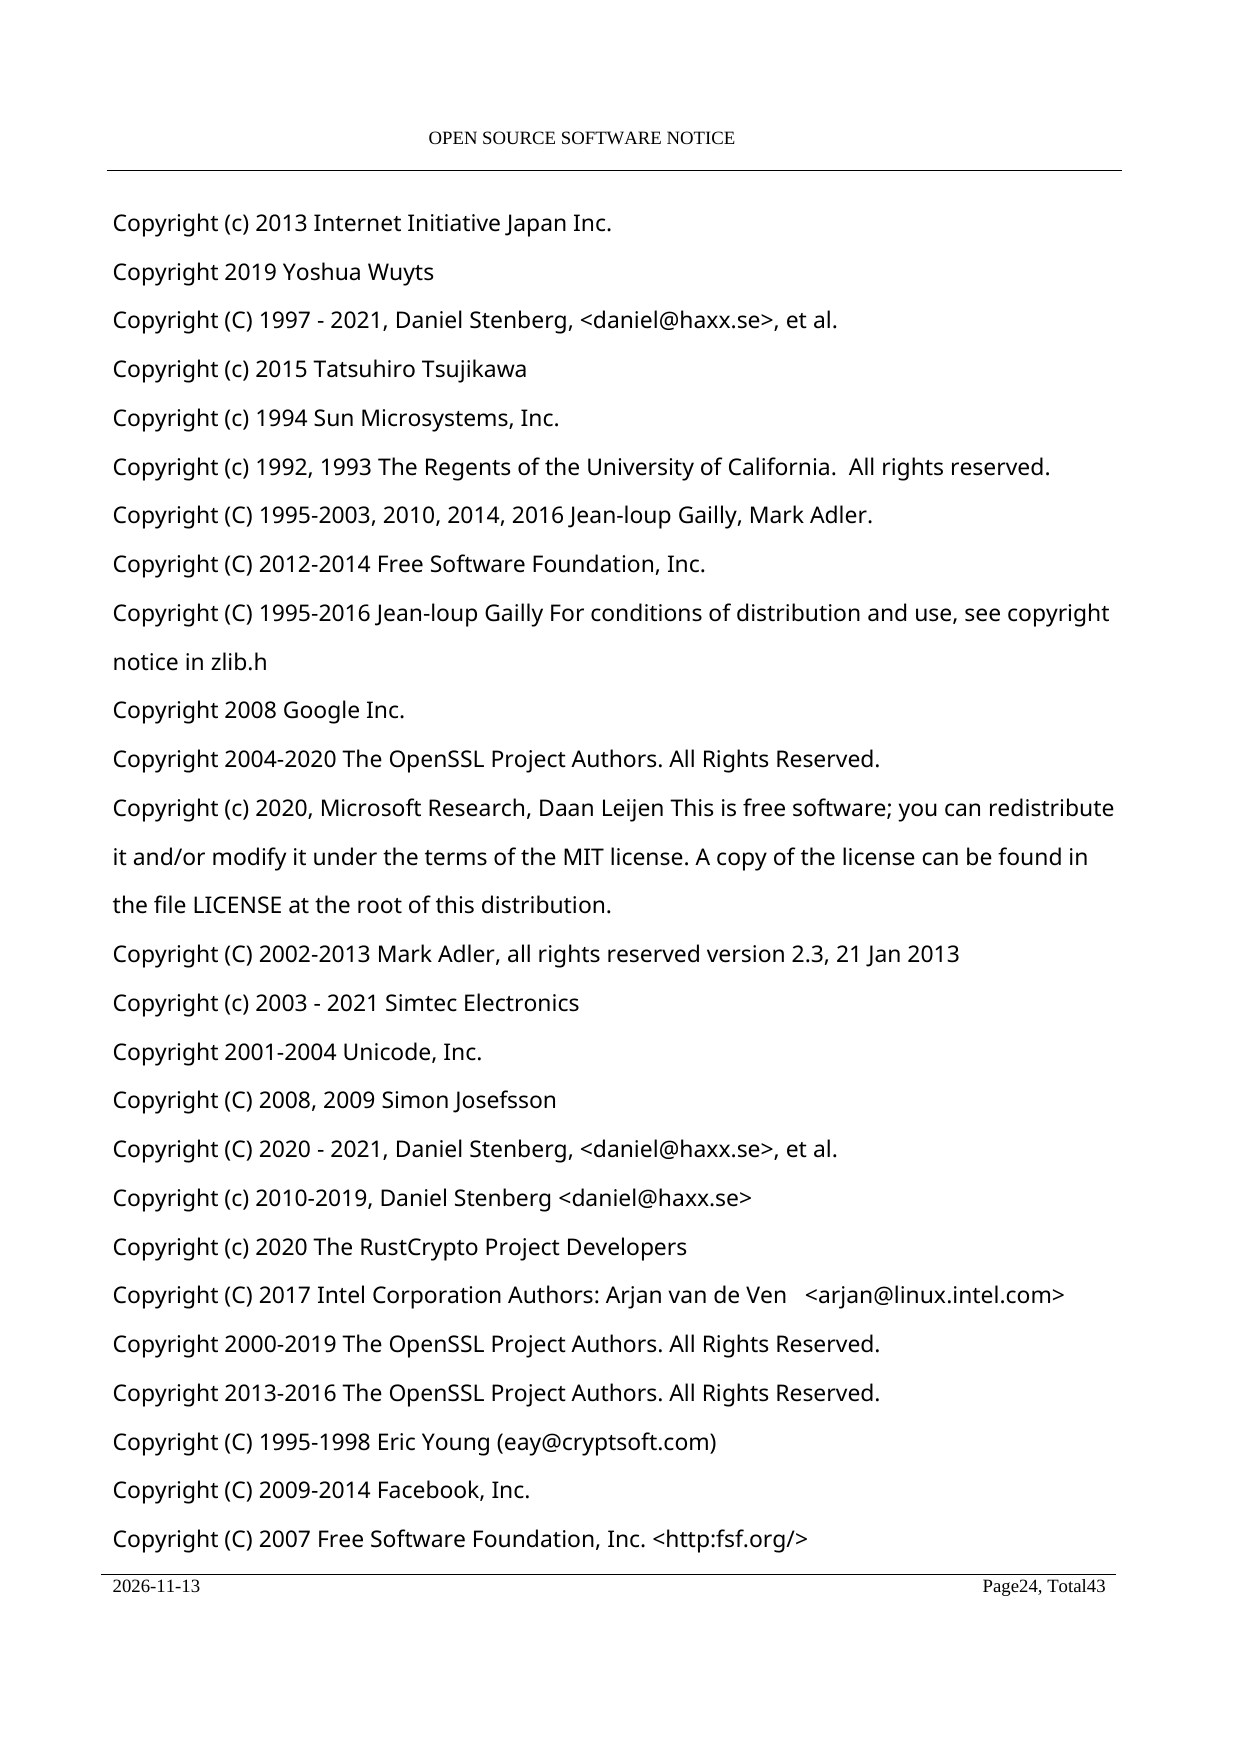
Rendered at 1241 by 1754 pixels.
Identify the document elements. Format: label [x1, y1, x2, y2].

text [112, 206, 1128, 1555]
